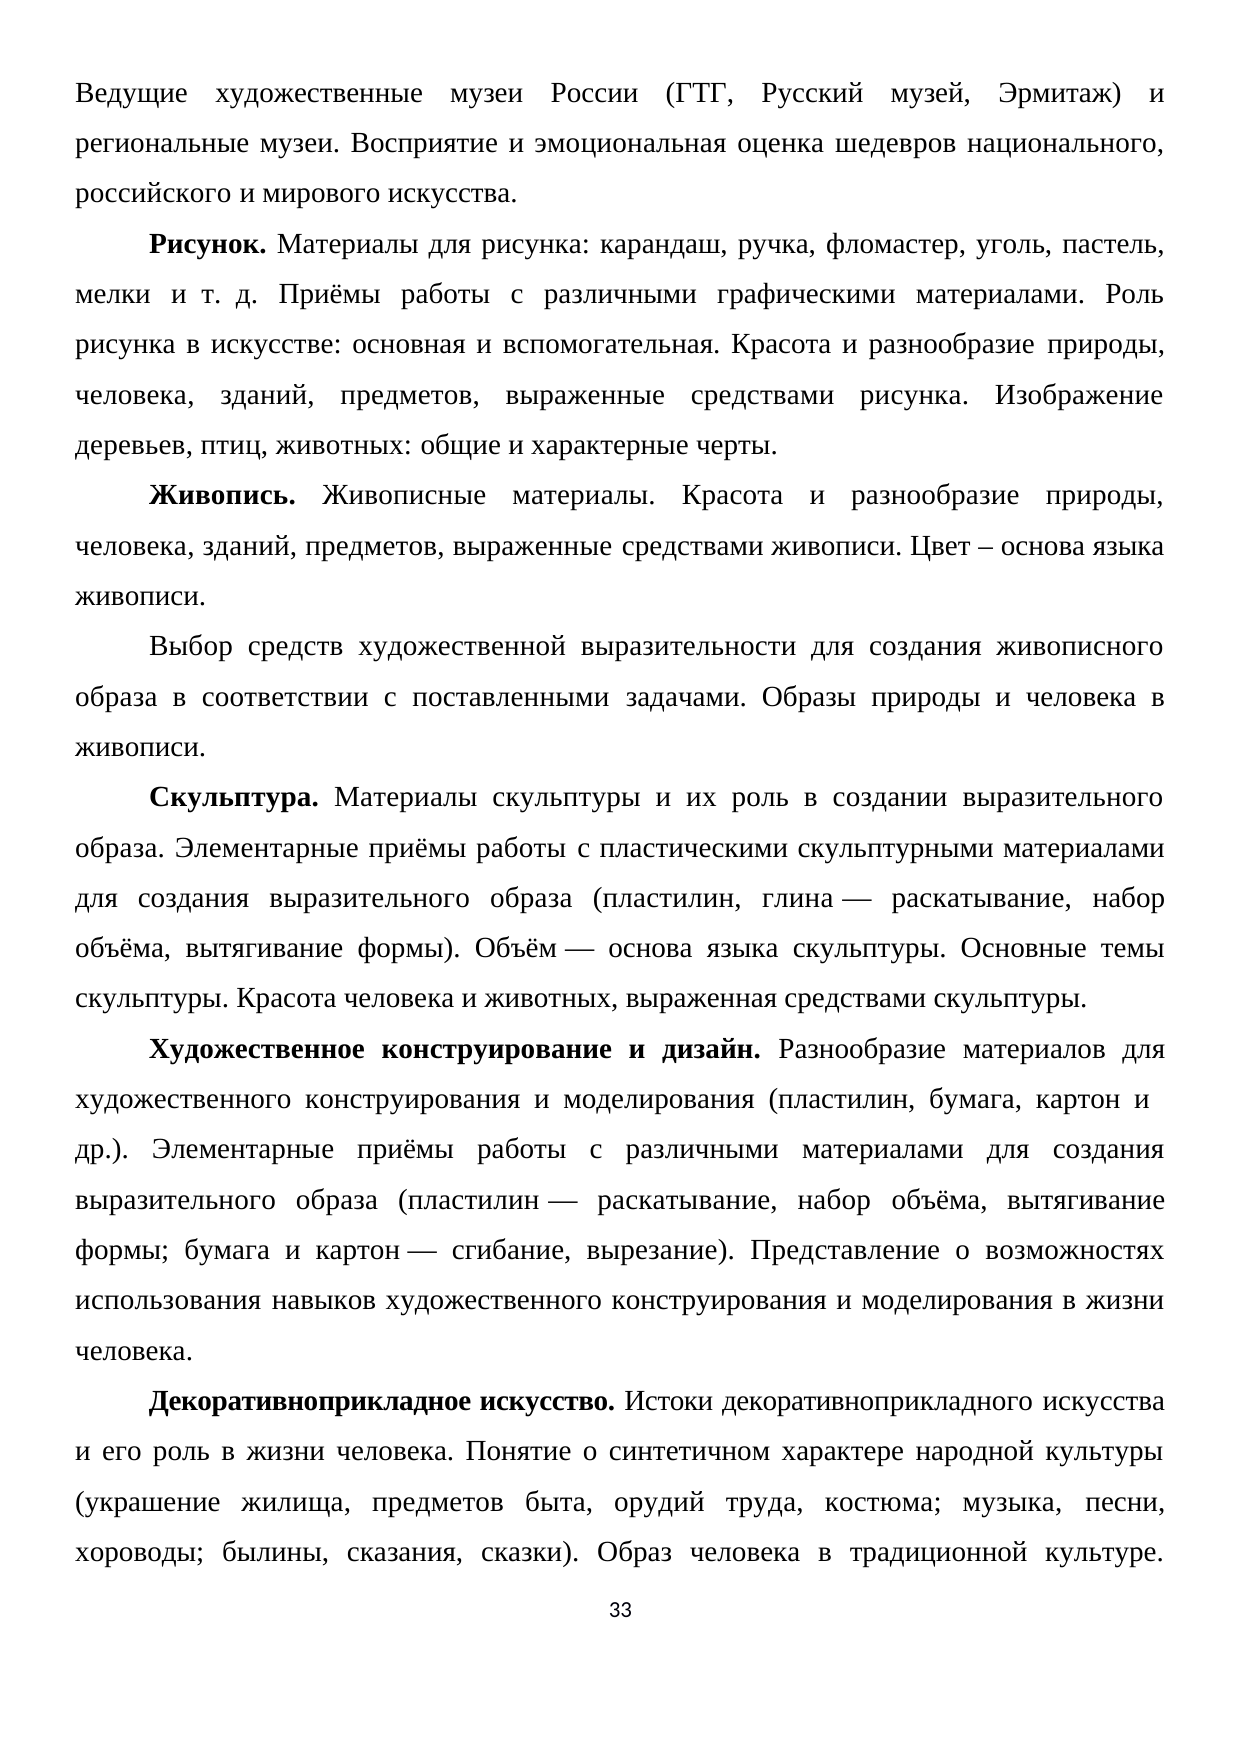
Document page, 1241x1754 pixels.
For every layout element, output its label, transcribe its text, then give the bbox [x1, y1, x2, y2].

text Художественное конструирование и дизайн. Разнообразие материалов для художественного конструирования и моделирования (пластилин, бумага, картон и др.). Элементарные приёмы работы с различными материалами для создания выразительного образа (пластилин — раскатывание, набор объёма, вытягивание формы; бумага и картон — сгибание, вырезание). Представление о возможностях использования навыков художественного конструирования и моделирования в жизни человека. [75, 1031, 1165, 1366]
text Рисунок. Материалы для рисунка: карандаш, ручка, фломастер, уголь, пастель, мелки и т. д. Приёмы работы с различными графическими материалами. Роль рисунка в искусстве: основная и вспомогательная. Красота и разнообразие природы, человека, зданий, предметов, выраженные средствами рисунка. Изображение деревьев, птиц, животных: общие и характерные черты. [75, 226, 1165, 461]
text Скульптура. Материалы скульптуры и их роль в создании выразительного образа. Элементарные приёмы работы с пластическими скульптурными материалами для создания выразительного образа (пластилин, глина — раскатывание, набор объёма, вытягивание формы). Объём — основа языка скульптуры. Основные темы скульптуры. Красота человека и животных, выраженная средствами скульптуры. [75, 779, 1165, 1014]
text Живопись. Живописные материалы. Красота и разнообразие природы, человека, зданий, предметов, выраженные средствами живописи. Цвет – основа языка живописи. [75, 477, 1165, 612]
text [75, 1383, 1165, 1568]
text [75, 75, 1165, 209]
text Выбор средств художественной выразительности для создания живописного образа в соответствии с поставленными задачами. Образы природы и человека в живописи. [75, 628, 1165, 763]
